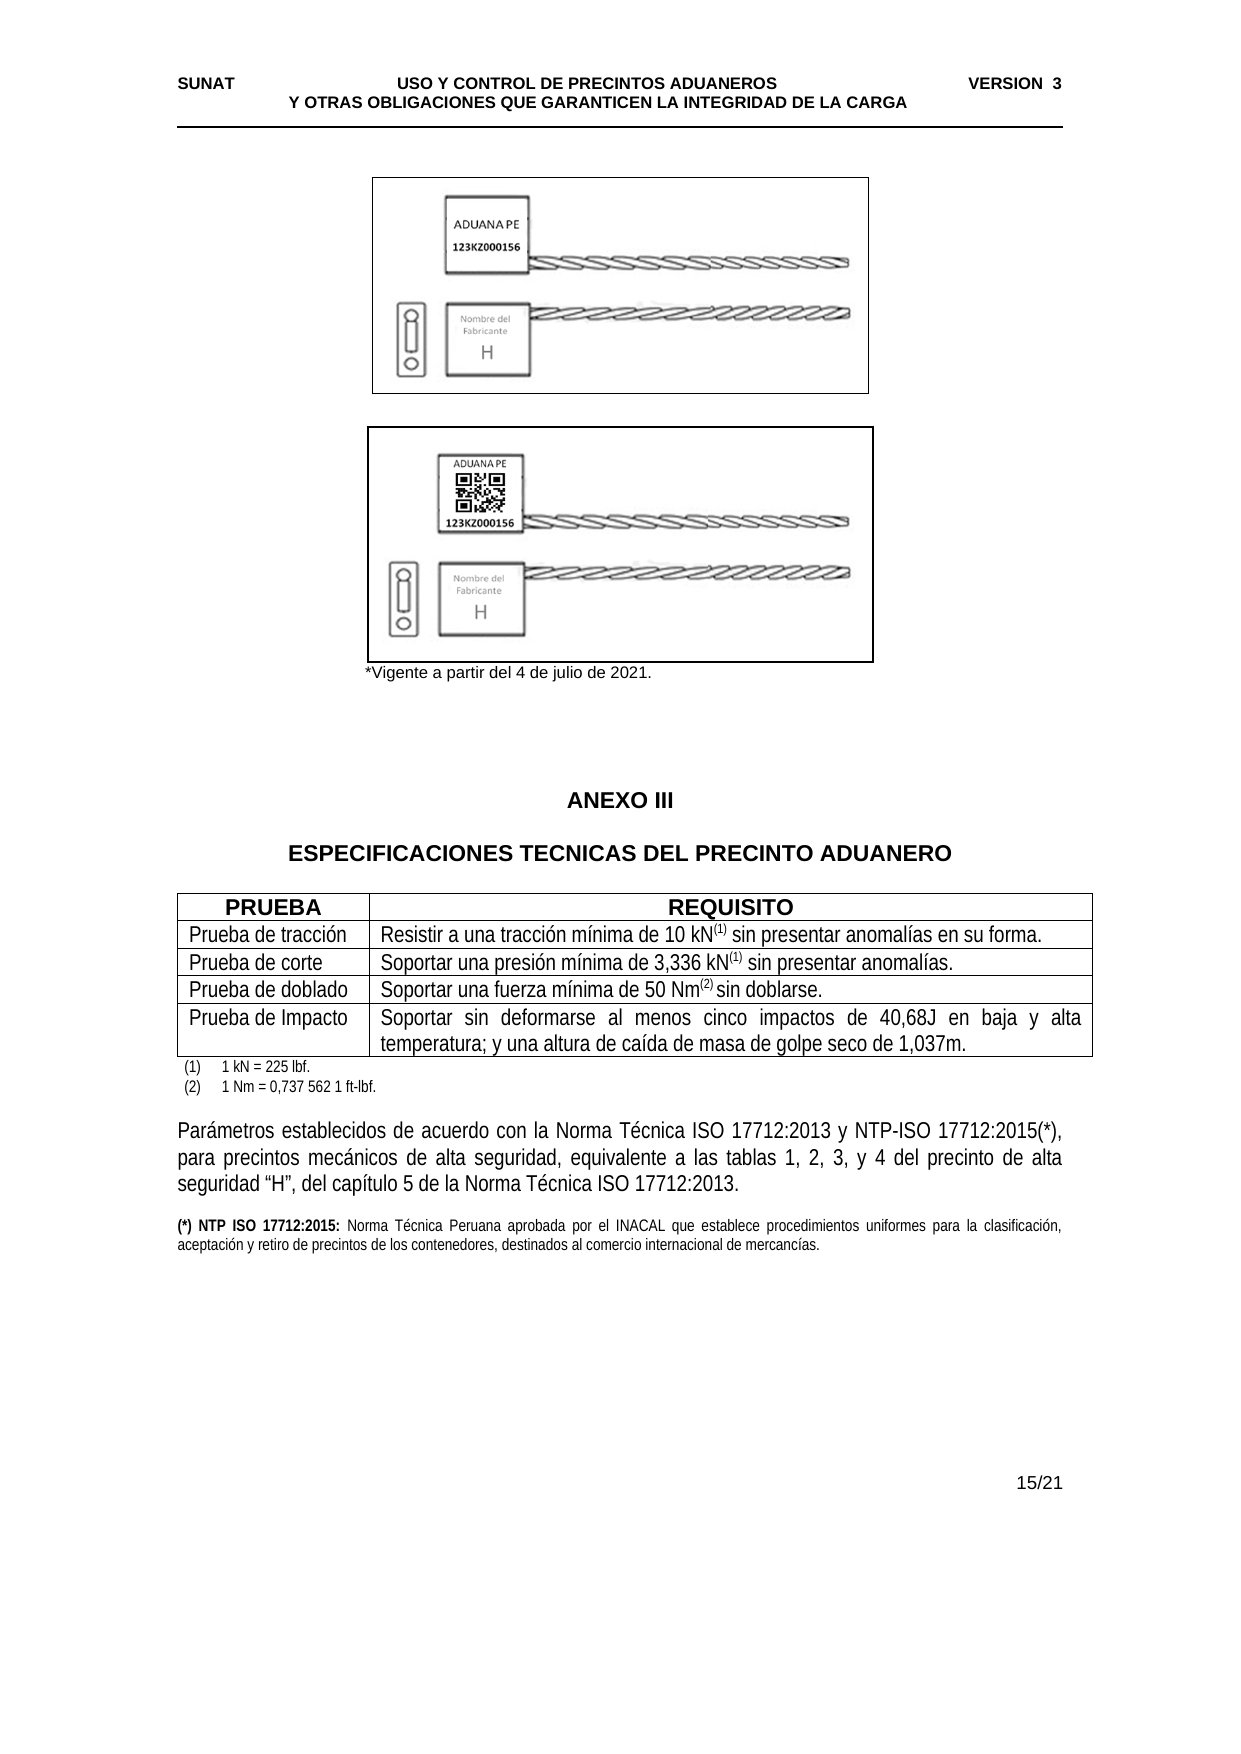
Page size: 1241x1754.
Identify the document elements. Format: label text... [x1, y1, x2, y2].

picture [373, 178, 868, 393]
text *Vigente a partir del 4 de julio de 2021. [295, 663, 1063, 682]
text Parámetros establecidos de acuerdo con la Norma Técnica ISO 17712:2013 y NTP-ISO 17712:2015(*), para precintos mecánicos de alta seguridad, equivalente a las tablas 1, 2, 3, y 4 del precinto de alta seguridad “H”, del capítulo 5 de la Norma Técnica ISO 17712:2013. [177, 1117, 1063, 1196]
list 1 Nm = 0,737 562 1 ft-lbf. [184, 1076, 1063, 1096]
table_cell Prueba de tracción [178, 921, 369, 948]
picture [369, 428, 872, 661]
text (*) NTP ISO 17712:2015: Norma Técnica Peruana aprobada por el INACAL que establece procedimientos uniformes para la clasificación, aceptación y retiro de precintos de los contenedores, destinados al comercio internacional de mercancías. [177, 1215, 1063, 1254]
table_cell Soportar una presión mínima de 3,336 kN(1) sin presentar anomalías. [370, 949, 1092, 975]
list 1 kN = 225 lbf. [184, 1057, 1063, 1076]
text ESPECIFICACIONES TECNICAS DEL PRECINTO ADUANERO [177, 840, 1063, 866]
text ANEXO III [177, 787, 1063, 814]
table_cell Prueba de Impacto [178, 1004, 369, 1056]
table_header PRUEBA [178, 894, 369, 920]
table_cell Soportar una fuerza mínima de 50 Nm(2) sin doblarse. [370, 976, 1092, 1002]
table_cell Soportar sin deformarse al menos cinco impactos de 40,68J en baja y alta temperatura; y una altura de caída de masa de golpe seco de 1,037m. [370, 1004, 1092, 1056]
table_header REQUISITO [370, 894, 1092, 920]
table_cell Resistir a una tracción mínima de 10 kN(1) sin presentar anomalías en su forma. [370, 921, 1092, 948]
table_cell Prueba de doblado [178, 976, 369, 1002]
table_cell Prueba de corte [178, 949, 369, 975]
